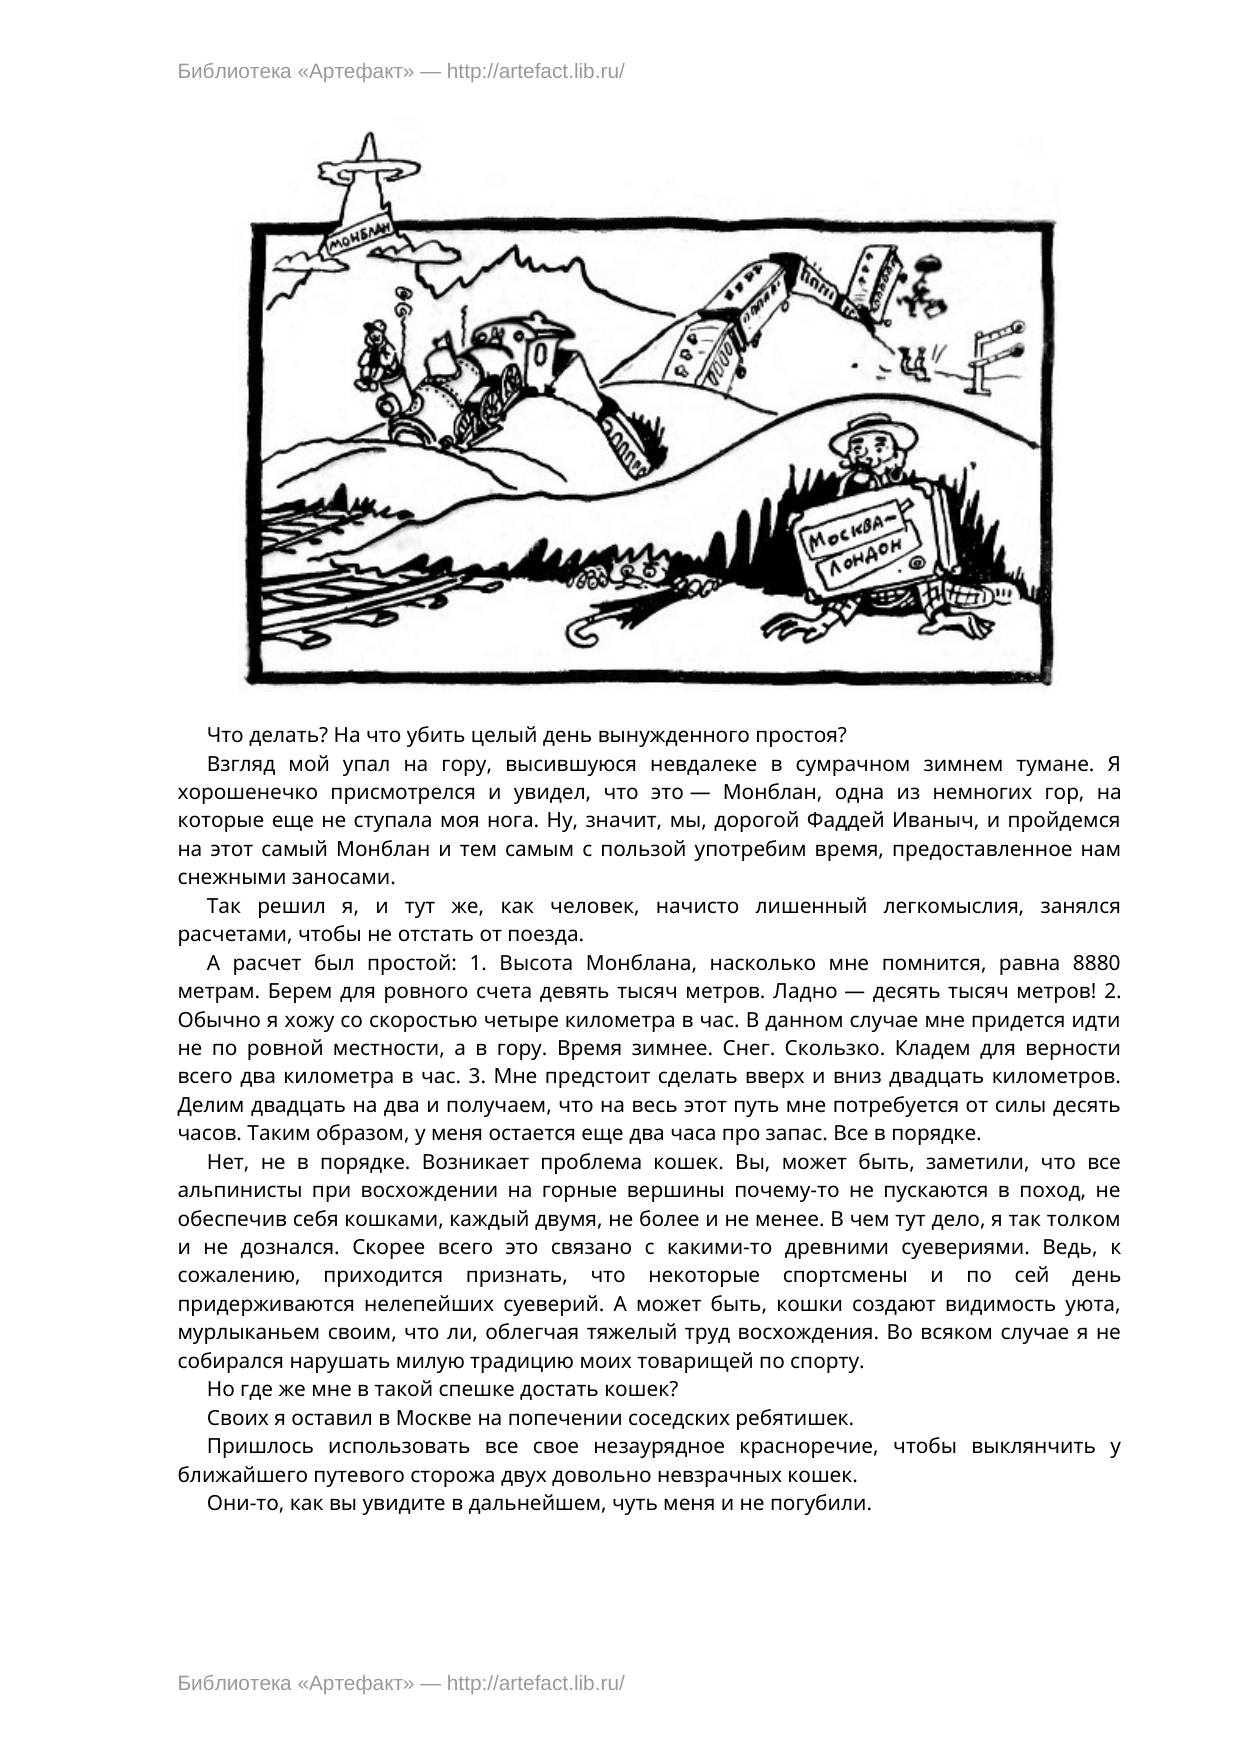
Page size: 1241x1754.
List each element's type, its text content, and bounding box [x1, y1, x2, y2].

text А расчет был простой: 1. Высота Монблана, насколько мне помнится, равна 8880 метрам. Берем для ровного счета девять тысяч метров. Ладно — десять тысяч метров! 2. Обычно я хожу со скоростью четыре километра в час. В данном случае мне придется идти не по ровной местности, а в гору. Время зимнее. Снег. Скользко. Кладем для верности всего два километра в час. 3. Мне предстоит сделать вверх и вниз двадцать километров. Делим двадцать на два и получаем, что на весь этот путь мне потребуется от силы десять часов. Таким образом, у меня остается еще два часа про запас. Все в порядке. [177, 948, 1122, 1147]
picture [238, 118, 1061, 692]
text Взгляд мой упал на гору, высившуюся невдалеке в сумрачном зимнем тумане. Я хорошенечко присмотрелся и увидел, что это — Монблан, одна из немногих гор, на которые еще не ступала моя нога. Ну, значит, мы, дорогой Фаддей Иваныч, и пройдемся на этот самый Монблан и тем самым с пользой употребим время, предоставленное нам снежными заносами. [177, 749, 1122, 891]
text Но где же мне в такой спешке достать кошек? [177, 1374, 1122, 1403]
text Они-то, как вы увидите в дальнейшем, чуть меня и не погубили. [177, 1488, 1122, 1517]
text Что делать? На что убить целый день вынужденного простоя? [177, 720, 1122, 749]
text Так решил я, и тут же, как человек, начисто лишенный легкомыслия, занялся расчетами, чтобы не отстать от поезда. [177, 891, 1122, 948]
text Нет, не в порядке. Возникает проблема кошек. Вы, может быть, заметили, что все альпинисты при восхождении на горные вершины почему-то не пускаются в поход, не обеспечив себя кошками, каждый двумя, не более и не менее. В чем тут дело, я так толком и не дознался. Скорее всего это связано с какими-то древними суевериями. Ведь, к сожалению, приходится признать, что некоторые спортсмены и по сей день придерживаются нелепейших суеверий. А может быть, кошки создают видимость уюта, мурлыканьем своим, что ли, облегчая тяжелый труд восхождения. Во всяком случае я не собирался нарушать милую традицию моих товарищей по спорту. [177, 1147, 1122, 1374]
text Пришлось использовать все свое незаурядное красноречие, чтобы выклянчить у ближайшего путевого сторожа двух довольно невзрачных кошек. [177, 1431, 1122, 1488]
text Своих я оставил в Москве на попечении соседских ребятишек. [177, 1403, 1122, 1431]
